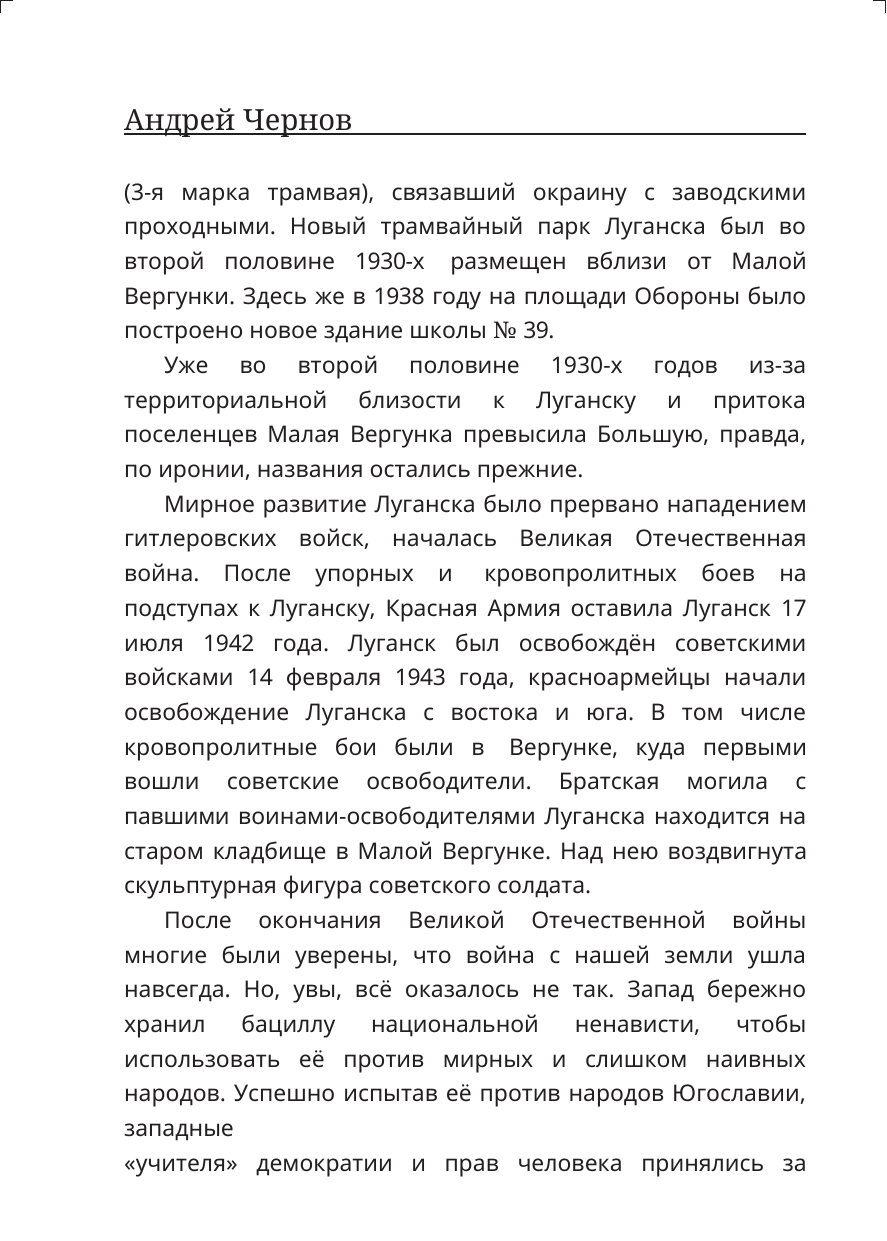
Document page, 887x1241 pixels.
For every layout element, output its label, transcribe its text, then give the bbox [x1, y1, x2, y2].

text (3-я марка трамвая), связавший окраину с заводскими проходными. Новый трамвайный парк Луганска был во второй половине 1930-х размещен вблизи от Малой Вергунки. Здесь же в 1938 году на площади Обороны было построено новое здание школы № 39. [124, 176, 807, 346]
subtitle Андрей Чернов [124, 99, 820, 139]
text Мирное развитие Луганска было прервано нападением гитлеровских войск, началась Великая Отечественная война. После упорных и кровопролитных боев на подступах к Луганску, Красная Армия оставила Луганск 17 июля 1942 года. Луганск был освобождён советскими войсками 14 февраля 1943 года, красноармейцы начали освобождение Луганска с востока и юга. В том числе кровопролитные бои были в Вергунке, куда первыми вошли советские освободители. Братская могила с павшими воинами-освободителями Луганска находится на старом кладбище в Малой Вергунке. Над нею воздвигнута скульптурная фигура советского солдата. [124, 488, 807, 901]
text После окончания Великой Отечественной войны многие были уверены, что война с нашей земли ушла навсегда. Но, увы, всё оказалось не так. Запад бережно хранил бациллу национальной ненависти, чтобы использовать её против мирных и слишком наивных народов. Успешно испытав её против народов Югославии, западные [124, 904, 807, 1143]
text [124, 1147, 807, 1178]
text Уже во второй половине 1930-х годов из-за территориальной близости к Луганску и притока поселенцев Малая Вергунка превысила Большую, правда, по иронии, названия остались прежние. [124, 349, 807, 484]
